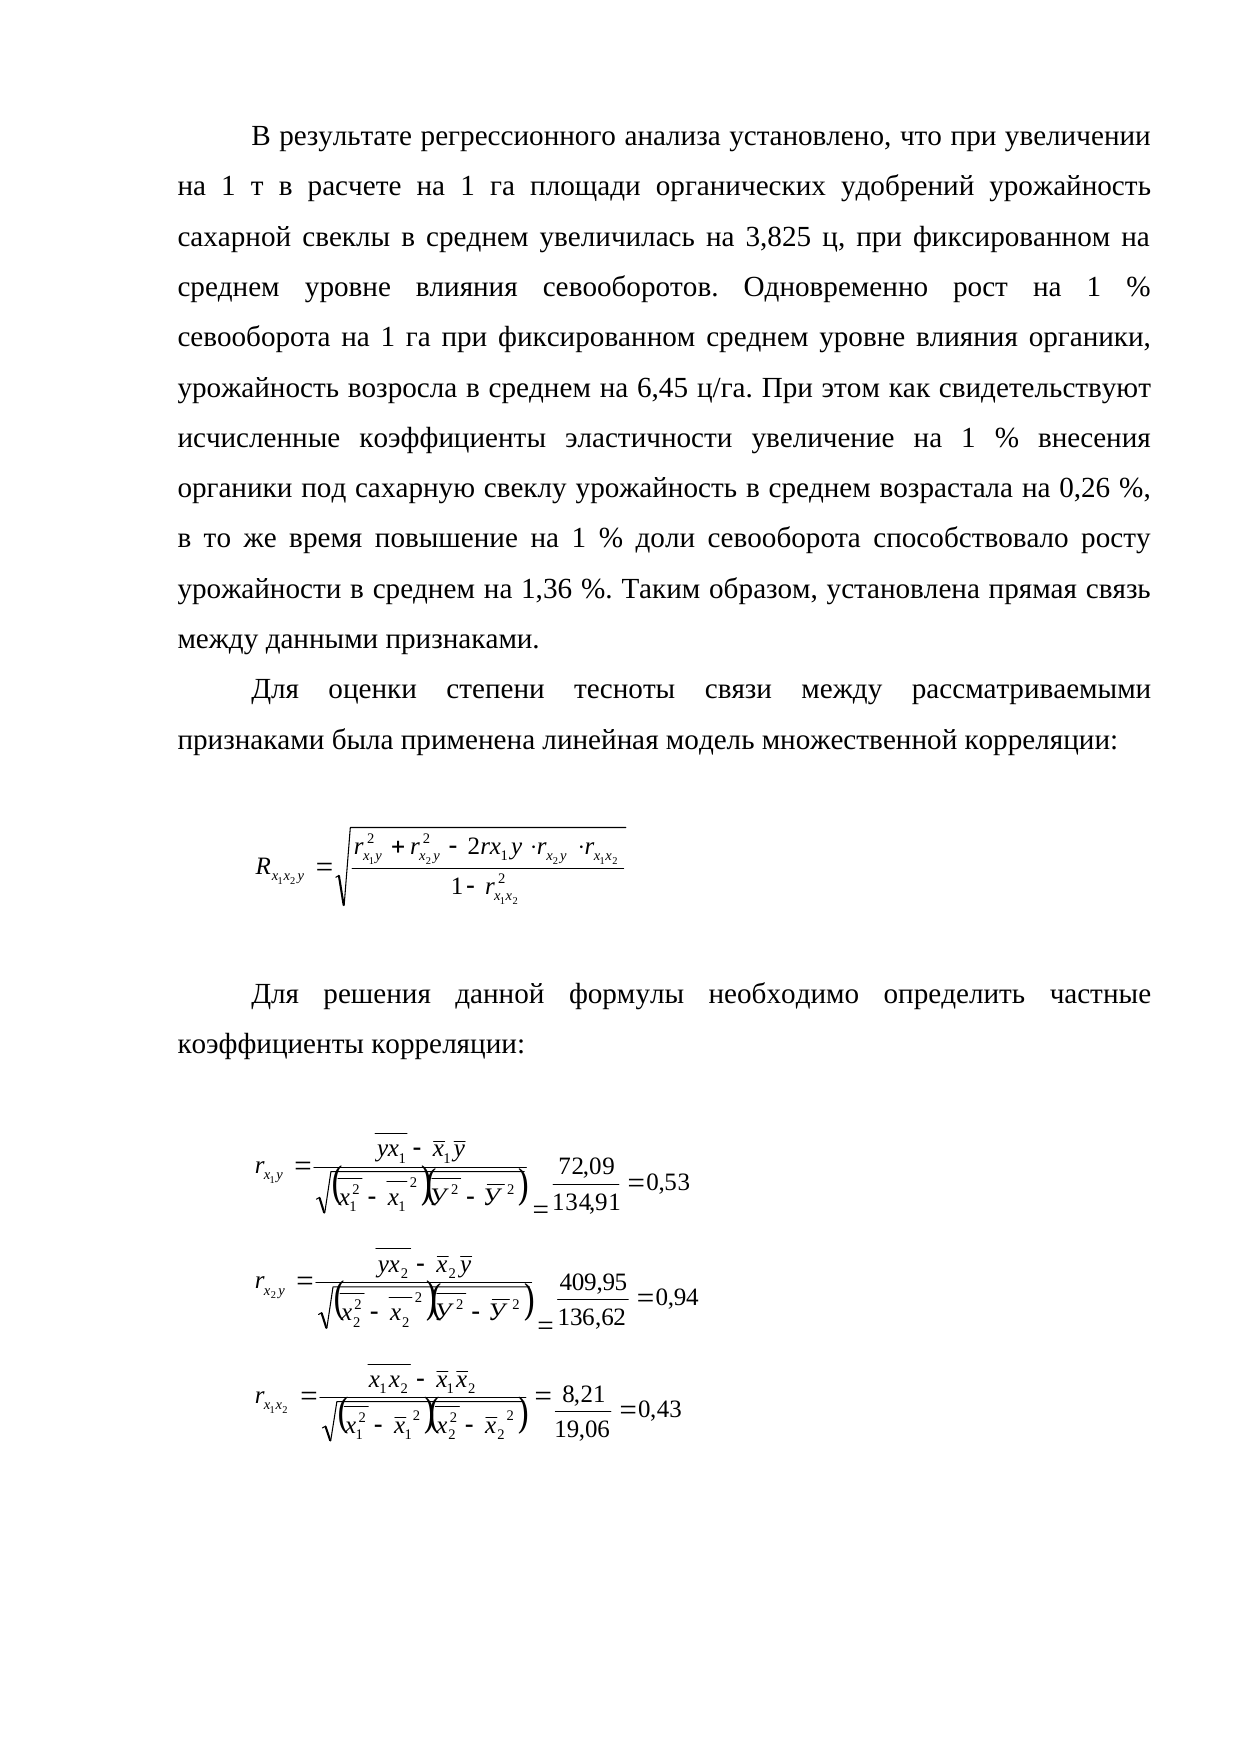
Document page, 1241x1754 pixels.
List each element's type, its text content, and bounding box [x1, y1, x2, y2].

text Для оценки степени тесноты связи между рассматриваемыми признаками была применена линейная модель множественной корреляции: [177, 672, 1152, 755]
text Для решения данной формулы необходимо определить частные коэффициенты корреляции: [177, 976, 1152, 1060]
text = [177, 1243, 1152, 1341]
text = [177, 1127, 1152, 1226]
text В результате регрессионного анализа установлено, что при увеличении на 1 т в расчете на 1 га площади органических удобрений урожайность сахарной свеклы в среднем увеличилась на 3,825 ц, при фиксированном на среднем уровне влияния севооборотов. Одновременно рост на 1 % севооборота на 1 га при фиксированном среднем уровне влияния органики, урожайность возросла в среднем на 6,45 ц/га. При этом как свидетельствуют исчисленные коэффициенты эластичности увеличение на 1 % внесения органики под сахарную свеклу урожайность в среднем возрастала на 0,26 %, в то же время повышение на 1 % доли севооборота способствовало росту урожайности в среднем на 1,36 %. Таким образом, установлена прямая связь между данными признаками. [177, 118, 1152, 655]
